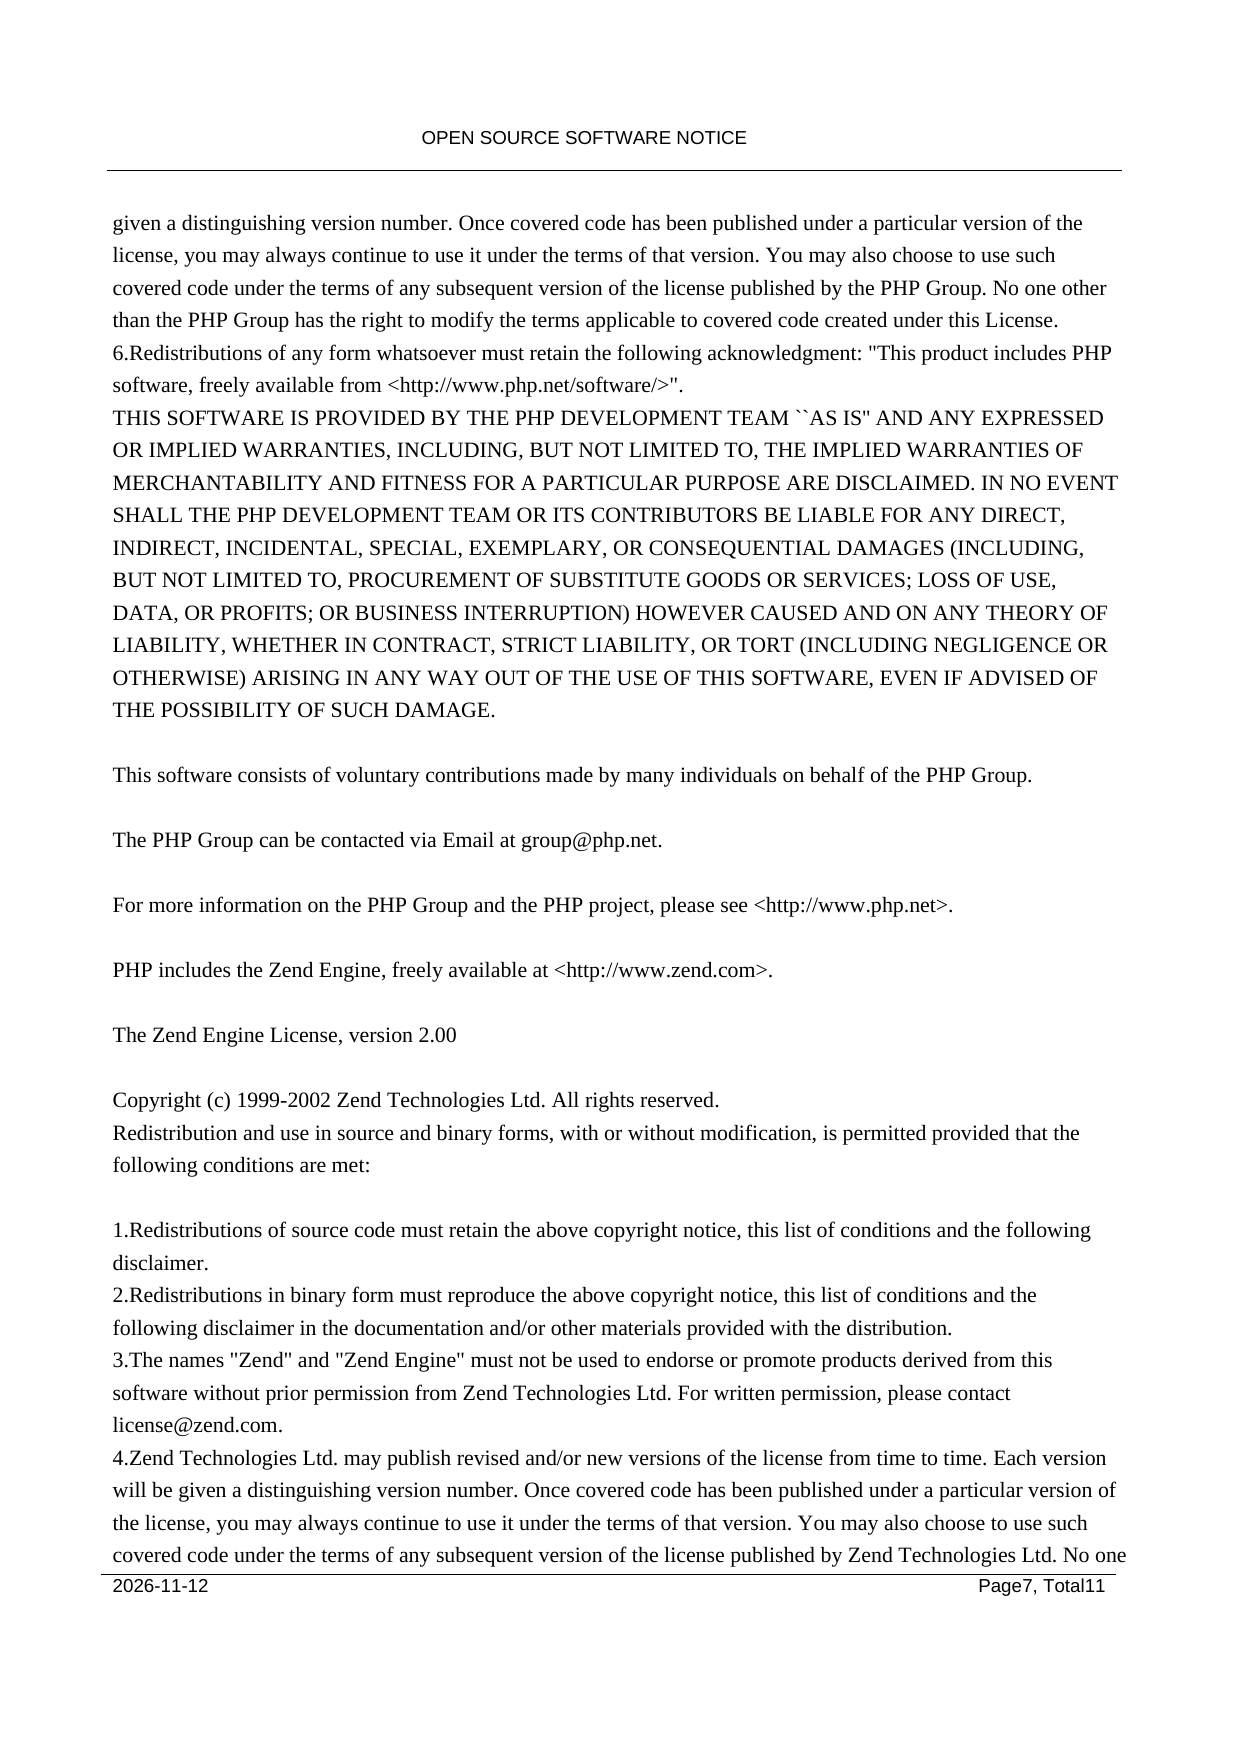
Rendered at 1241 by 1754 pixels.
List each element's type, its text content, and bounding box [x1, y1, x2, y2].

text PHP includes the Zend Engine, freely available at <http://www.zend.com>. The Zend Engine License, version 2.00 [112, 954, 1128, 1051]
text THIS SOFTWARE IS PROVIDED BY THE PHP DEVELOPMENT TEAM ``AS IS'' AND ANY EXPRESSED OR IMPLIED WARRANTIES, INCLUDING, BUT NOT LIMITED TO, THE IMPLIED WARRANTIES OF MERCHANTABILITY AND FITNESS FOR A PARTICULAR PURPOSE ARE DISCLAIMED. IN NO EVENT SHALL THE PHP DEVELOPMENT TEAM OR ITS CONTRIBUTORS BE LIABLE FOR ANY DIRECT, INDIRECT, INCIDENTAL, SPECIAL, EXEMPLARY, OR CONSEQUENTIAL DAMAGES (INCLUDING, BUT NOT LIMITED TO, PROCUREMENT OF SUBSTITUTE GOODS OR SERVICES; LOSS OF USE, DATA, OR PROFITS; OR BUSINESS INTERRUPTION) HOWEVER CAUSED AND ON ANY THEORY OF LIABILITY, WHETHER IN CONTRACT, STRICT LIABILITY, OR TORT (INCLUDING NEGLIGENCE OR OTHERWISE) ARISING IN ANY WAY OUT OF THE USE OF THIS SOFTWARE, EVEN IF ADVISED OF THE POSSIBILITY OF SUCH DAMAGE. [112, 401, 1128, 726]
text 1.Redistributions of source code must retain the above copyright notice, this list of conditions and the following disclaimer. [112, 1214, 1128, 1279]
text Redistribution and use in source and binary forms, with or without modification, is permitted provided that the following conditions are met: [112, 1116, 1128, 1181]
text 2.Redistributions in binary form must reproduce the above copyright notice, this list of conditions and the following disclaimer in the documentation and/or other materials provided with the distribution. [112, 1279, 1128, 1344]
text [112, 1441, 1128, 1571]
text 3.The names "Zend" and "Zend Engine" must not be used to endorse or promote products derived from this software without prior permission from Zend Technologies Ltd. For written permission, please contact license@zend.com. [112, 1344, 1128, 1441]
text Copyright (c) 1999-2002 Zend Technologies Ltd. All rights reserved. [112, 1084, 1128, 1116]
text For more information on the PHP Group and the PHP project, please see <http://www.php.net>. [112, 889, 1128, 921]
text 6.Redistributions of any form whatsoever must retain the following acknowledgment: "This product includes PHP software, freely available from <http://www.php.net/software/>". [112, 336, 1128, 401]
text This software consists of voluntary contributions made by many individuals on behalf of the PHP Group. [112, 759, 1128, 791]
text The PHP Group can be contacted via Email at group@php.net. [112, 824, 1128, 856]
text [112, 206, 1128, 336]
